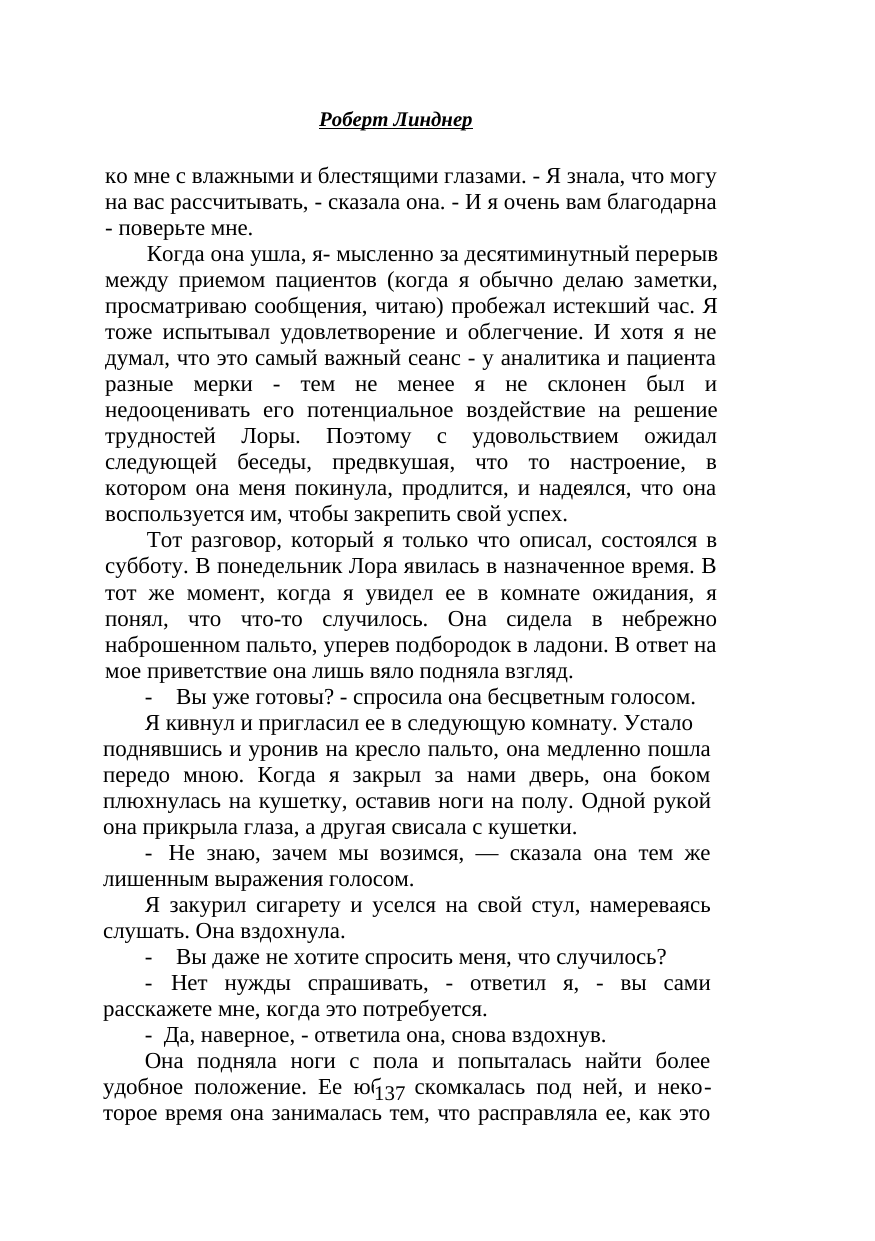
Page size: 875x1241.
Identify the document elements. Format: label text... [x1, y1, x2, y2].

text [105, 162, 718, 241]
list Да, наверное, - ответила она, снова вздохнув. [144, 1022, 718, 1048]
text поднявшись и уронив на кресло пальто, она медленно пошла передо мною. Когда я закрыл за нами дверь, она боком плюхнулась на кушетку, оставив ноги на полу. Одной рукой она прикрыла глаза, а другая свисала с кушетки. [103, 735, 712, 839]
list Не знаю, зачем мы возимся, — сказала она тем же лишенным выражения голосом. [103, 839, 712, 892]
text Я кивнул и пригласил ее в следующую комнату. Устало [103, 709, 718, 735]
list Нет нужды спрашивать, - ответил я, - вы сами расскажете мне, когда это потребуется. [103, 970, 712, 1022]
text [103, 1048, 712, 1126]
text Когда она ушла, я- мысленно за десятиминутный перерыв между приемом пациентов (когда я обычно делаю заметки, просматриваю сообщения, читаю) пробежал истекший час. Я тоже испытывал удовлетворение и облегчение. И хотя я не думал, что это самый важный сеанс - у аналитика и пациента разные мерки - тем не менее я не склонен был и недооценивать его потенциальное воздействие на решение трудностей Лоры. Поэтому с удовольствием ожидал следующей беседы, предвкушая, что то настроение, в котором она меня покинула, продлится, и надеялся, что она воспользуется им, чтобы закрепить свой успех. [105, 241, 718, 527]
text Тот разговор, который я только что описал, состоялся в субботу. В понедельник Лора явилась в назначенное время. В тот же момент, когда я увидел ее в комнате ожидания, я понял, что что-то случилось. Она сидела в небрежно наброшенном пальто, уперев подбородок в ладони. В ответ на мое приветствие она лишь вяло подняла взгляд. [105, 527, 718, 683]
list Вы даже не хотите спросить меня, что случилось? [103, 944, 718, 970]
list Вы уже готовы? - спросила она бесцветным голосом. [103, 683, 718, 709]
text Я закурил сигарету и уселся на свой стул, намереваясь слушать. Она вздохнула. [103, 892, 712, 944]
